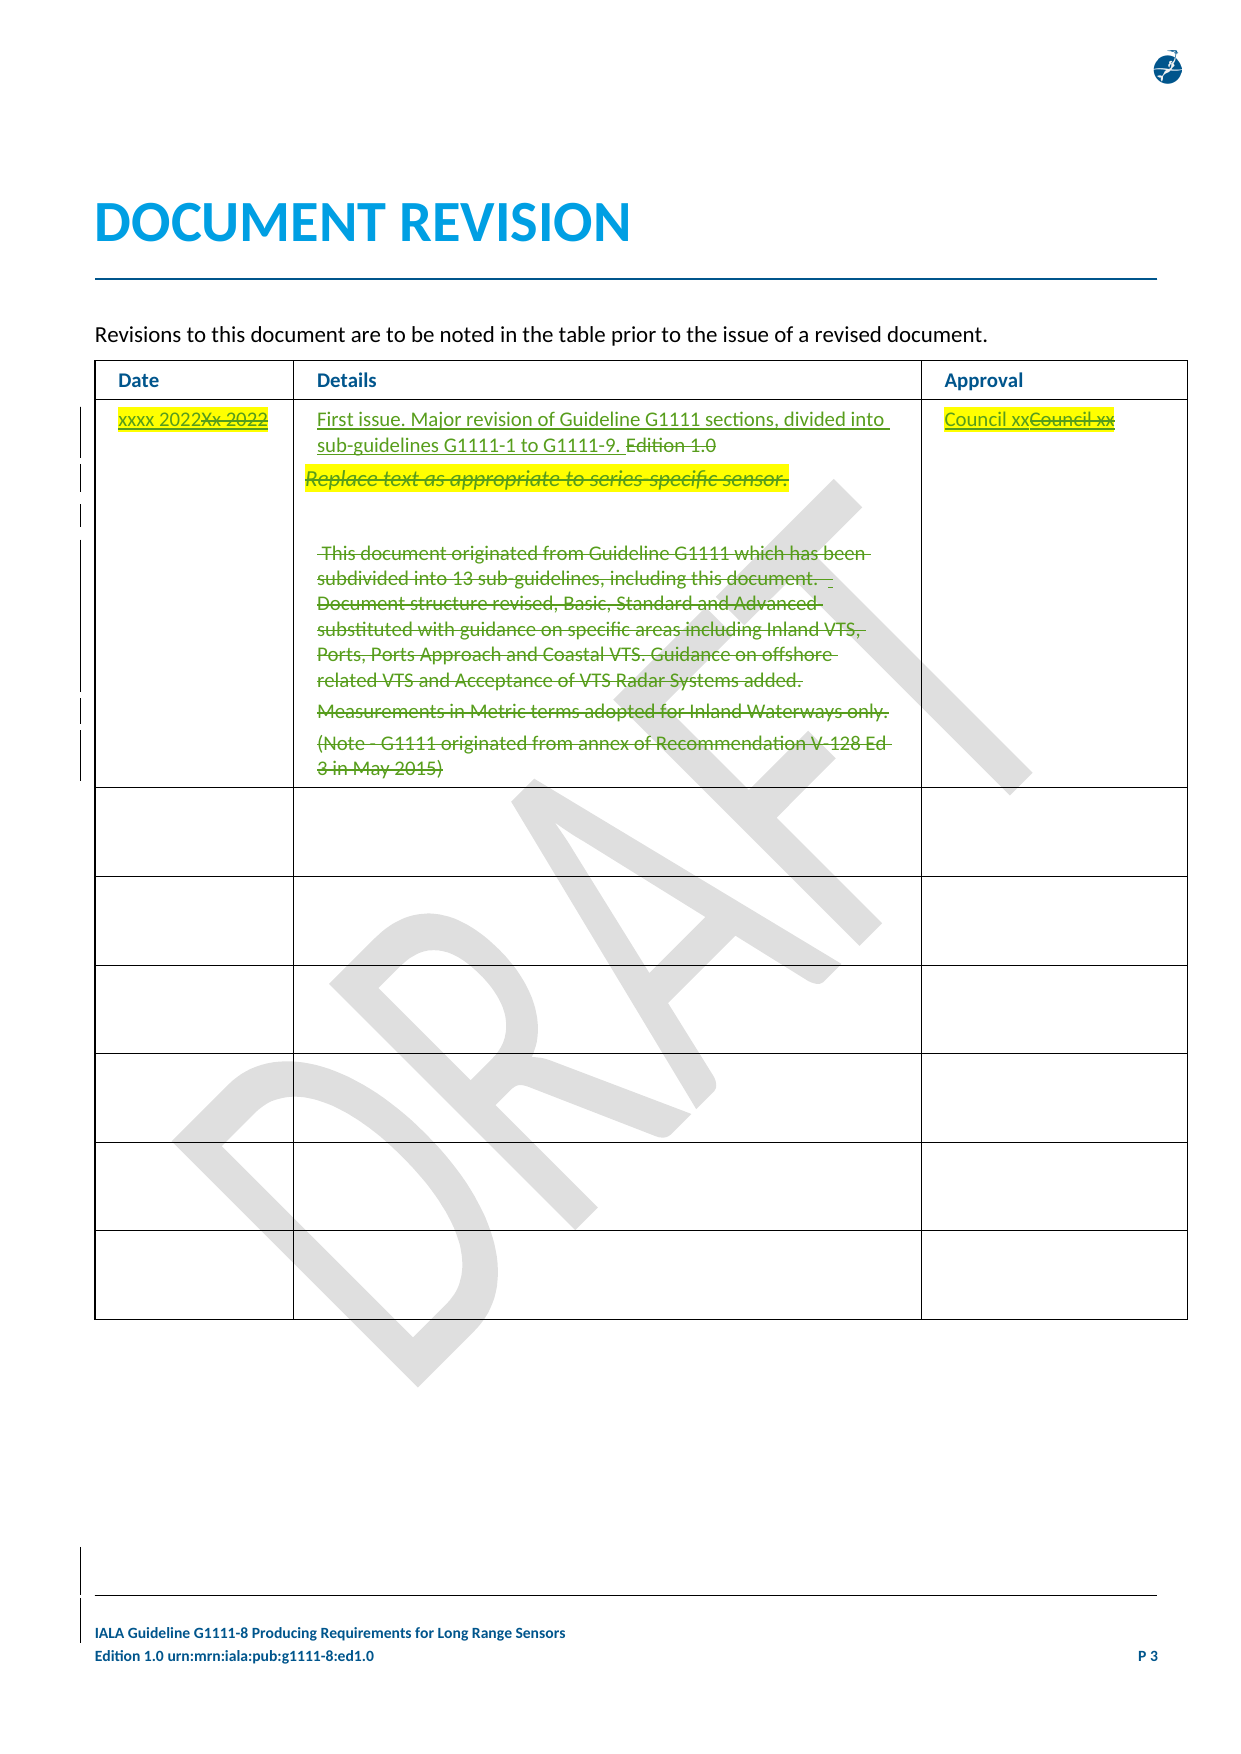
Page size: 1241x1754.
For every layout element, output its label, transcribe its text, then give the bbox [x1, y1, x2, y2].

table_header Approval [922, 361, 1187, 399]
table_cell [294, 1054, 921, 1142]
table_cell [96, 788, 293, 876]
table_cell [294, 877, 921, 964]
picture [1122, 0, 1241, 119]
table_cell [922, 400, 1187, 787]
table_header Date [96, 361, 293, 399]
table_cell [922, 788, 1187, 876]
table_cell [294, 966, 921, 1053]
table_cell [294, 1231, 921, 1319]
table_cell [294, 1143, 921, 1230]
table_header Details [294, 361, 921, 399]
table_cell [96, 966, 293, 1053]
table_cell [922, 877, 1187, 964]
table_cell [922, 966, 1187, 1053]
table_cell [922, 1231, 1187, 1319]
text Revisions to this document are to be noted in the table prior to the issue of a revised document. [94, 320, 1157, 348]
table_cell [96, 400, 293, 787]
table_cell [96, 1231, 293, 1319]
table_cell [96, 1054, 293, 1142]
table_cell [922, 1054, 1187, 1142]
table_cell [294, 788, 921, 876]
table_cell [96, 1143, 293, 1230]
table_cell [922, 1143, 1187, 1230]
table_cell [294, 400, 921, 787]
table_cell [96, 877, 293, 964]
